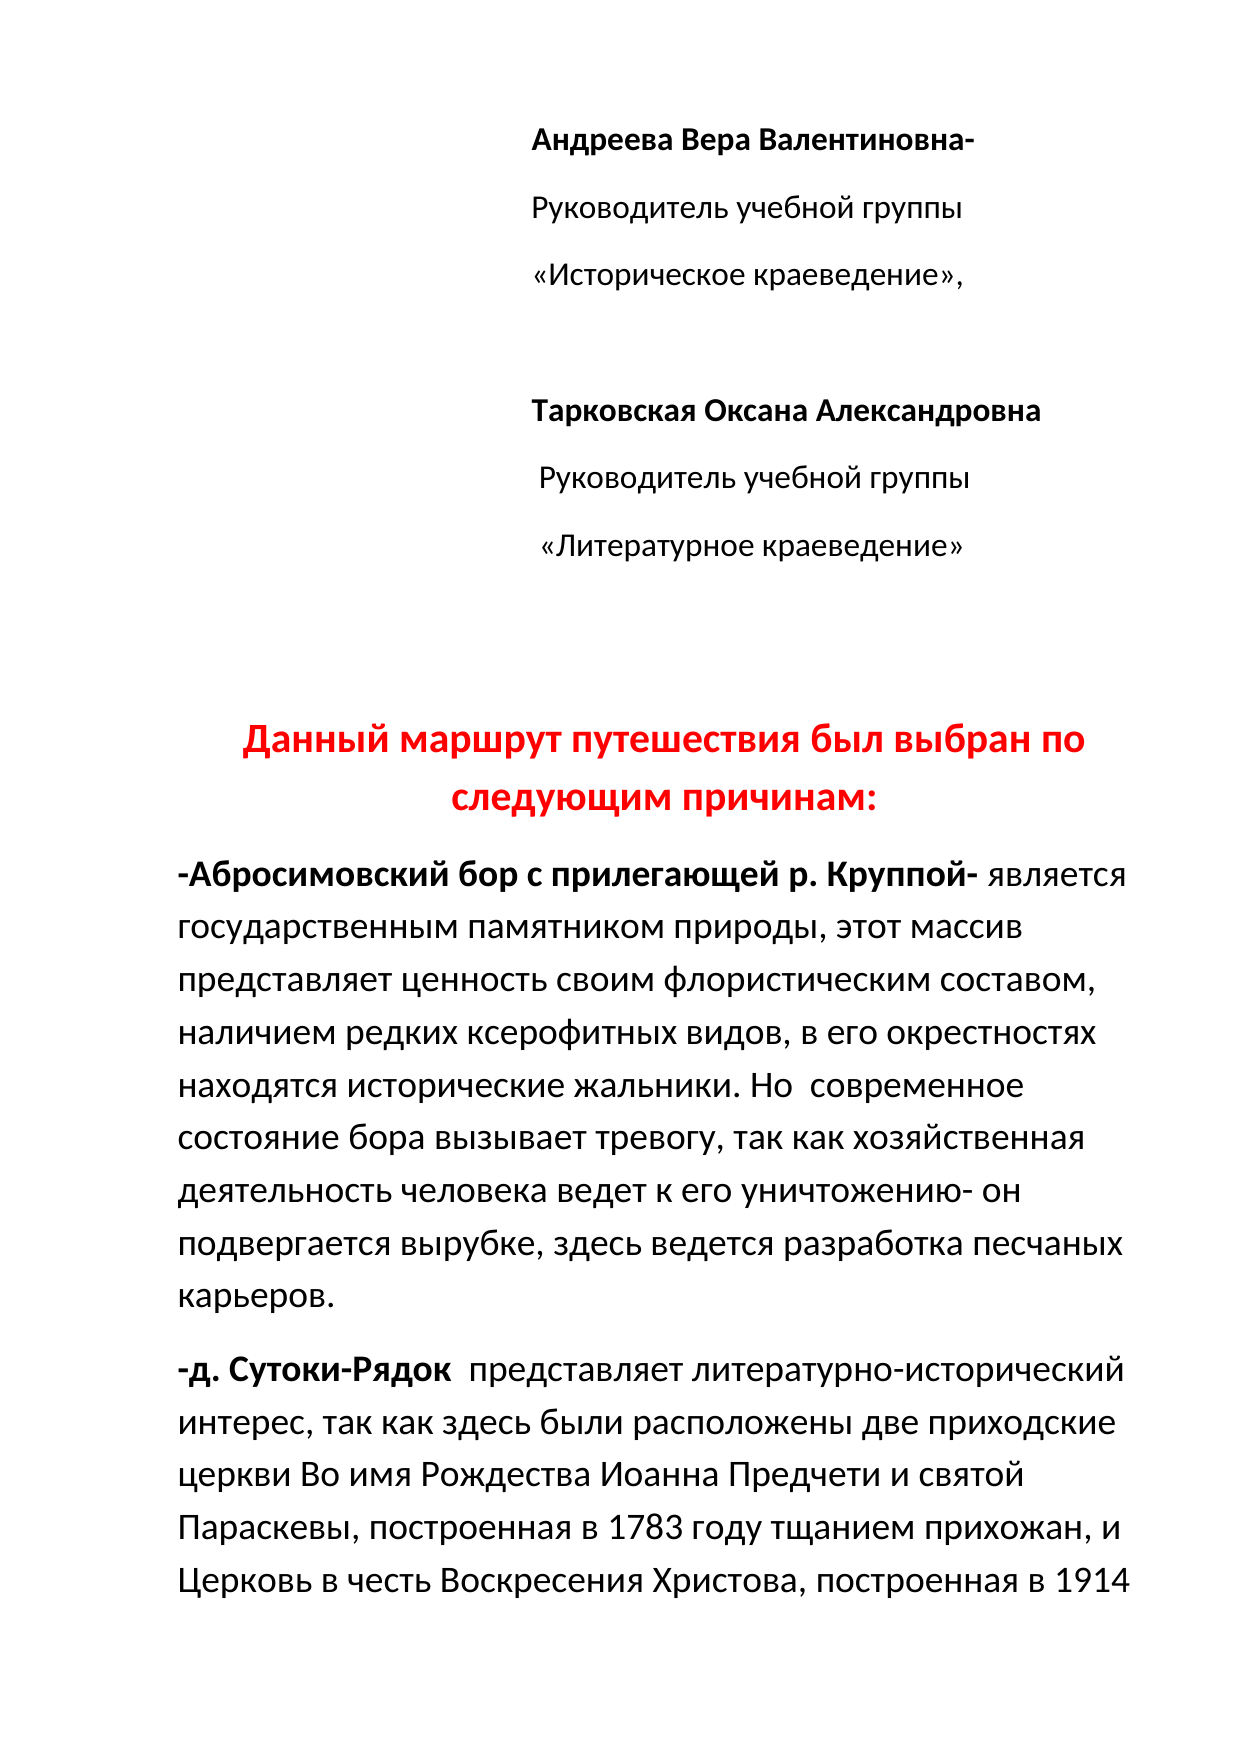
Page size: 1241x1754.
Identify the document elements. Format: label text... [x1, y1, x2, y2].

text Тарковская Оксана Александровна [177, 388, 1152, 429]
text Руководитель учебной группы [177, 456, 1152, 497]
text Андреева Вера Валентиновна- [177, 118, 1152, 159]
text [177, 1345, 1152, 1602]
text «Литературное краеведение» [177, 524, 1152, 564]
text «Историческое краеведение», [177, 253, 1152, 294]
text Данный маршрут путешествия был выбран по следующим причинам: [177, 712, 1152, 821]
text -Абросимовский бор с прилегающей р. Круппой- является государственным памятником природы, этот массив представляет ценность своим флористическим составом, наличием редких ксерофитных видов, в его окрестностях находятся исторические жальники. Но современное состояние бора вызывает тревогу, так как хозяйственная деятельность человека ведет к его уничтожению- он подвергается вырубке, здесь ведется разработка песчаных карьеров. [177, 850, 1152, 1317]
text Руководитель учебной группы [177, 186, 1152, 226]
